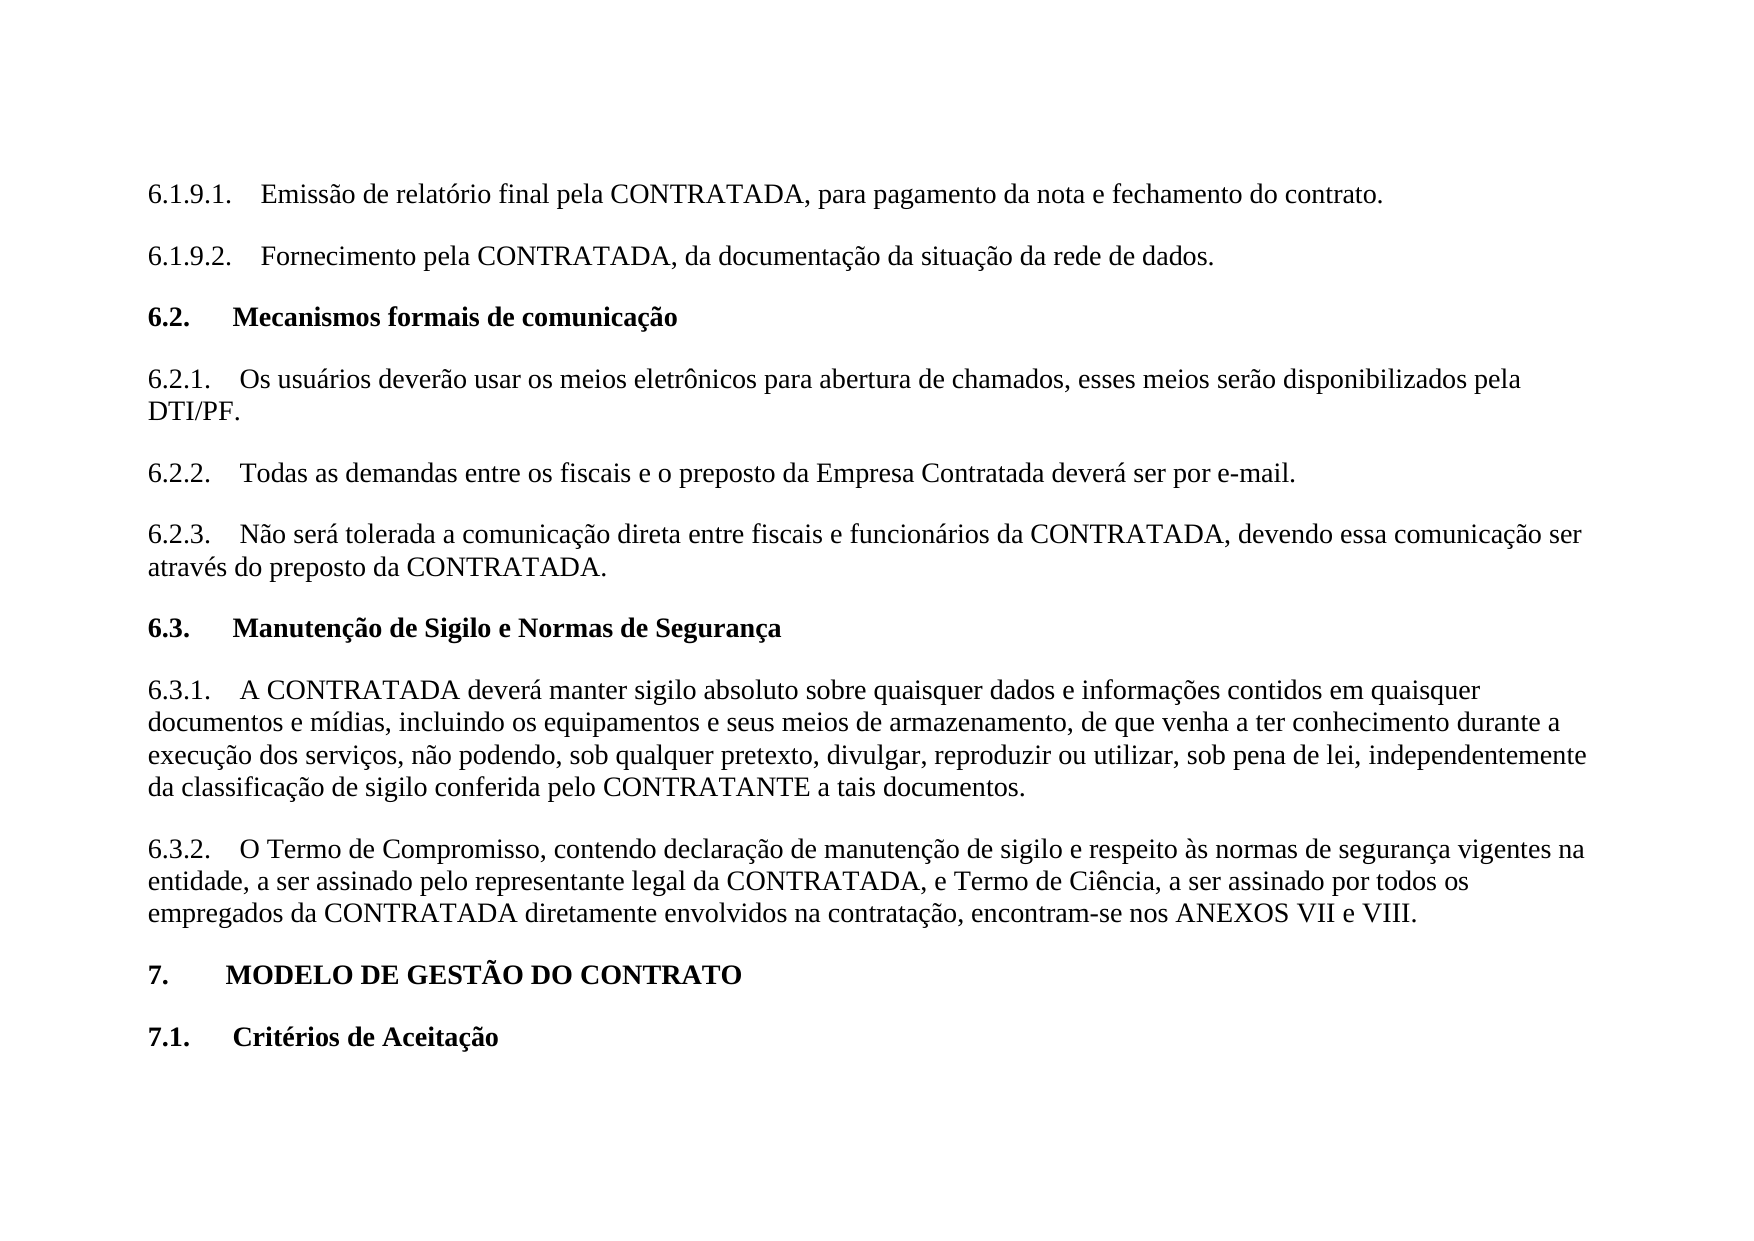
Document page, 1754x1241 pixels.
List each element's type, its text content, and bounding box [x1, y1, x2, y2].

text 6.2.1. Os usuários deverão usar os meios eletrônicos para abertura de chamados, esses meios serão disponibilizados pela DTI/PF. [148, 362, 1606, 427]
text 7.1. Critérios de Aceitação [148, 1019, 1606, 1052]
text 6.2.3. Não será tolerada a comunicação direta entre fiscais e funcionários da CONTRATADA, devendo essa comunicação ser através do preposto da CONTRATADA. [148, 517, 1606, 582]
text 6.1.9.2. Fornecimento pela CONTRATADA, da documentação da situação da rede de dados. [148, 239, 1606, 271]
text 6.1.9.1. Emissão de relatório final pela CONTRATADA, para pagamento da nota e fechamento do contrato. [148, 177, 1606, 209]
text 6.2.2. Todas as demandas entre os fiscais e o preposto da Empresa Contratada deverá ser por e-mail. [148, 456, 1606, 488]
text 6.2. Mecanismos formais de comunicação [148, 300, 1606, 333]
text 6.3.2. O Termo de Compromisso, contendo declaração de manutenção de sigilo e respeito às normas de segurança vigentes na entidade, a ser assinado pelo representante legal da CONTRATADA, e Termo de Ciência, a ser assinado por todos os empregados da CONTRATADA diretamente envolvidos na contratação, encontram-se nos ANEXOS VII e VIII. [148, 832, 1606, 929]
text 6.3.1. A CONTRATADA deverá manter sigilo absoluto sobre quaisquer dados e informações contidos em quaisquer documentos e mídias, incluindo os equipamentos e seus meios de armazenamento, de que venha a ter conhecimento durante a execução dos serviços, não podendo, sob qualquer pretexto, divulgar, reproduzir ou utilizar, sob pena de lei, independentemente da classificação de sigilo conferida pelo CONTRATANTE a tais documentos. [148, 673, 1606, 802]
text 6.3. Manutenção de Sigilo e Normas de Segurança [148, 611, 1606, 644]
text 7. MODELO DE GESTÃO DO CONTRATO [148, 958, 1606, 990]
